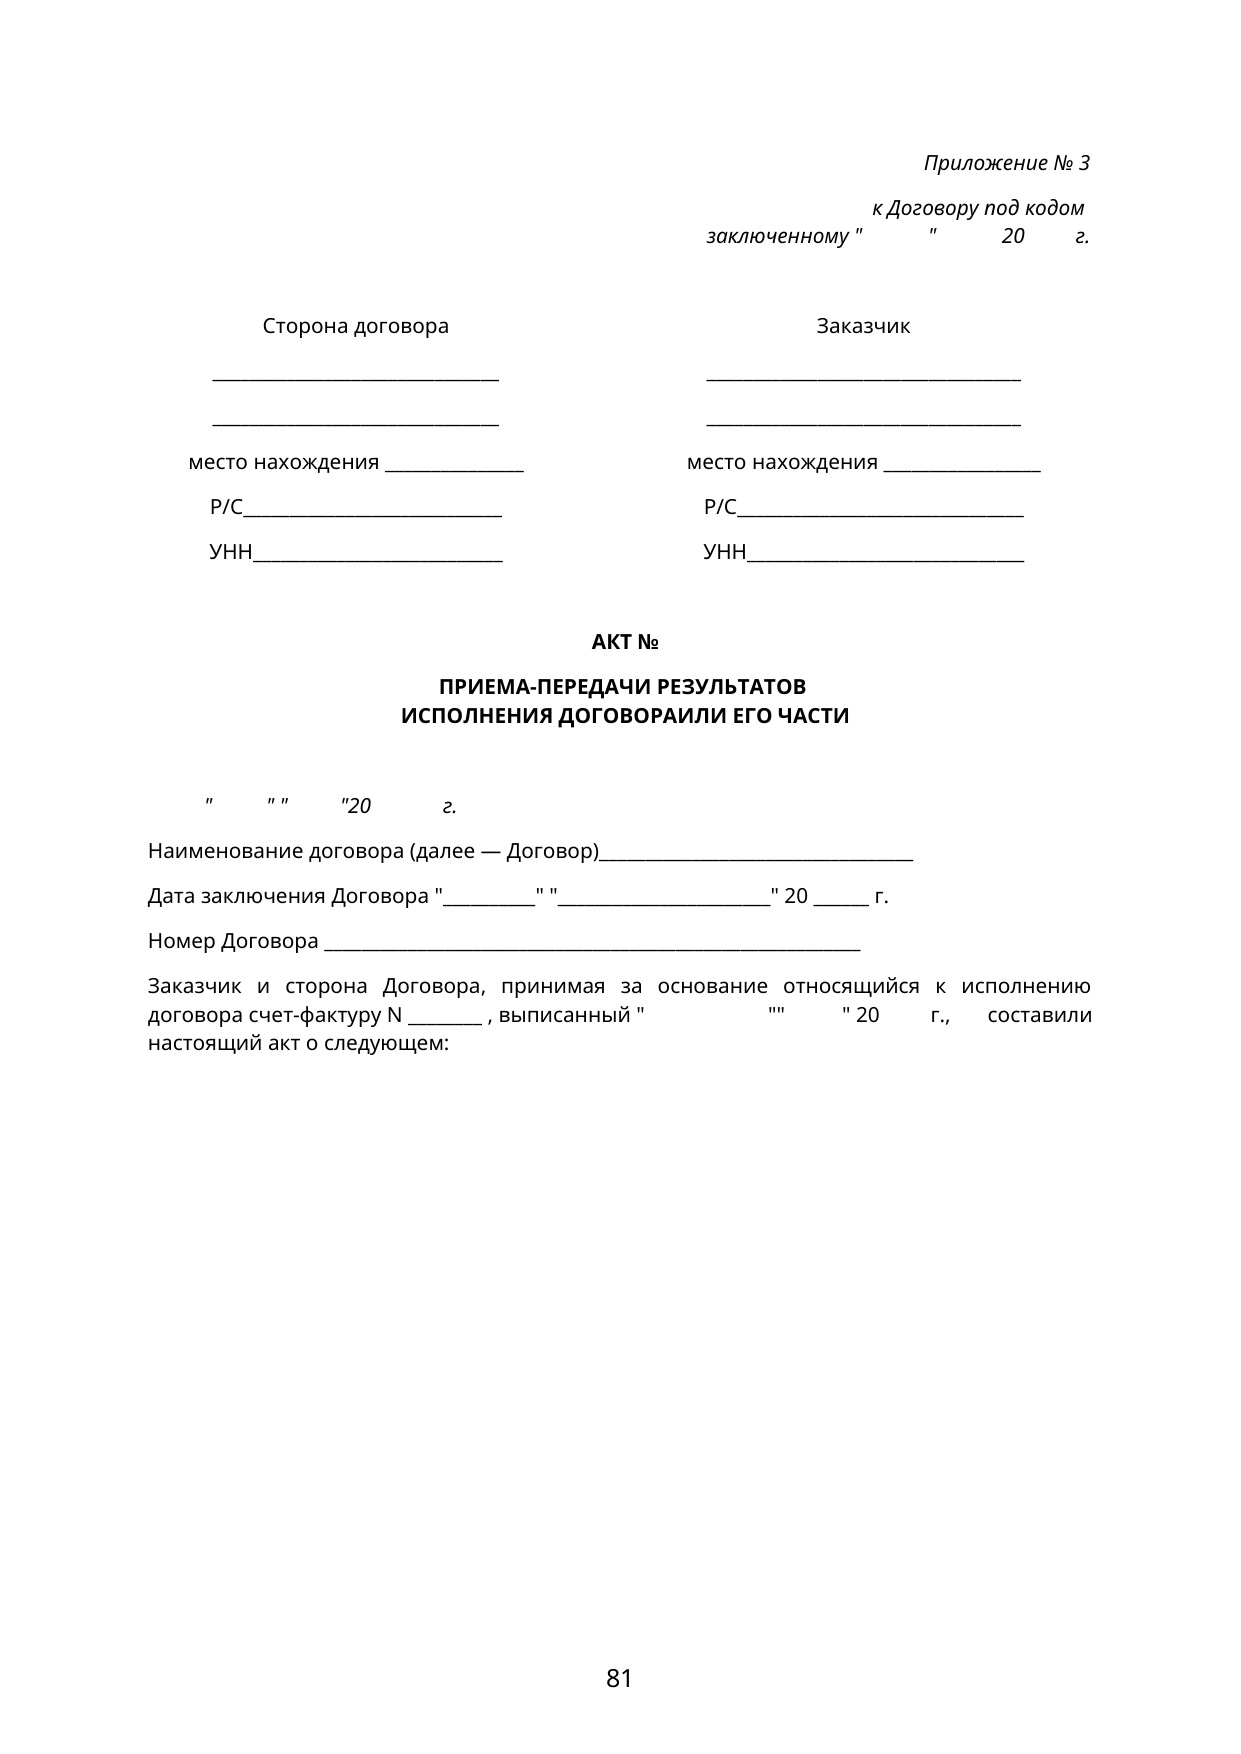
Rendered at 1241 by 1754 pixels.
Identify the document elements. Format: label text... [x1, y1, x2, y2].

text Наименование договора (далее — Договор)__________________________________ [148, 836, 1092, 864]
text Заказчик и сторона Договора, принимая за основание относящийся к исполнению договора счет-фактуру N ________ , выписанный " "" " 20 г., составили настоящий акт о следующем: [148, 971, 1092, 1057]
text к Договору под кодом заключенному " " 20 г. [148, 193, 1092, 250]
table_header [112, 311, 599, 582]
text ПРИЕМА-ПЕРЕДАЧИ РЕЗУЛЬТАТОВ ИСПОЛНЕНИЯ ДОГОВОРАИЛИ ЕГО ЧАСТИ [207, 672, 1044, 729]
text Дата заключения Договора "__________" "_______________________" 20 ______ г. [148, 881, 1092, 909]
text АКТ № [207, 627, 1044, 656]
text Приложение № 3 [148, 148, 1092, 176]
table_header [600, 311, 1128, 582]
text " " " "20 г. [148, 791, 1092, 819]
text Номер Договора __________________________________________________________ [148, 926, 1092, 955]
